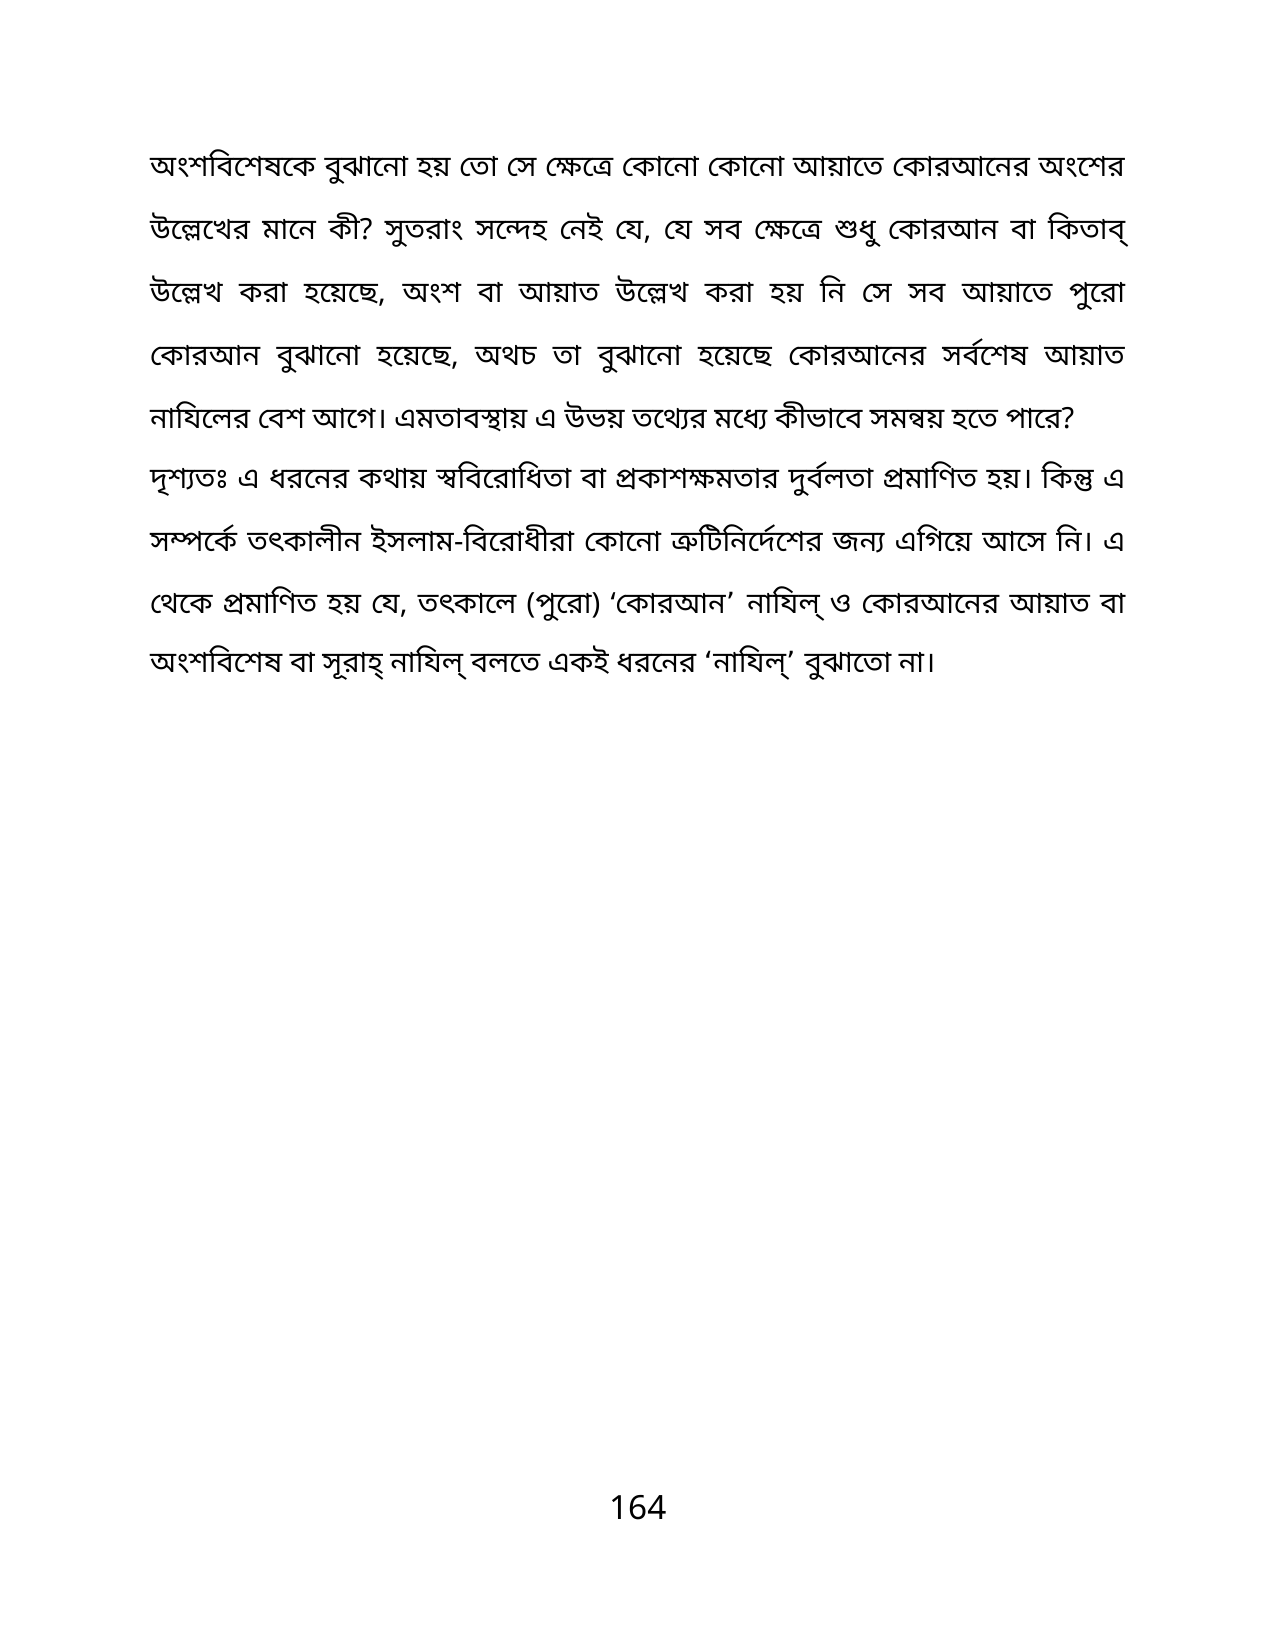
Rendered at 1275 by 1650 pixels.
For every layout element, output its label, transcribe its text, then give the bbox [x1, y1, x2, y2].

text দৃশ্যতঃ এ ধরনের কথায় স্ববিরোধিতা বা প্রকাশক্ষমতার দুর্বলতা প্রমাণিত হয়। কিন্তু এ সম্পর্কে তৎকালীন ইসলাম-বিরোধীরা কোনো ত্রুটিনির্দেশের জন্য এগিয়ে আসে নি। এ থেকে প্রমাণিত হয় যে, তৎকালে (পুরো) ‘কোরআন’ নাযিল্ ও কোরআনের আয়াত বা অংশবিশেষ বা সূরাহ্ নাযিল্ বলতে একই ধরনের ‘নাযিল্’ বুঝাতো না। [150, 461, 1125, 684]
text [150, 150, 1125, 440]
